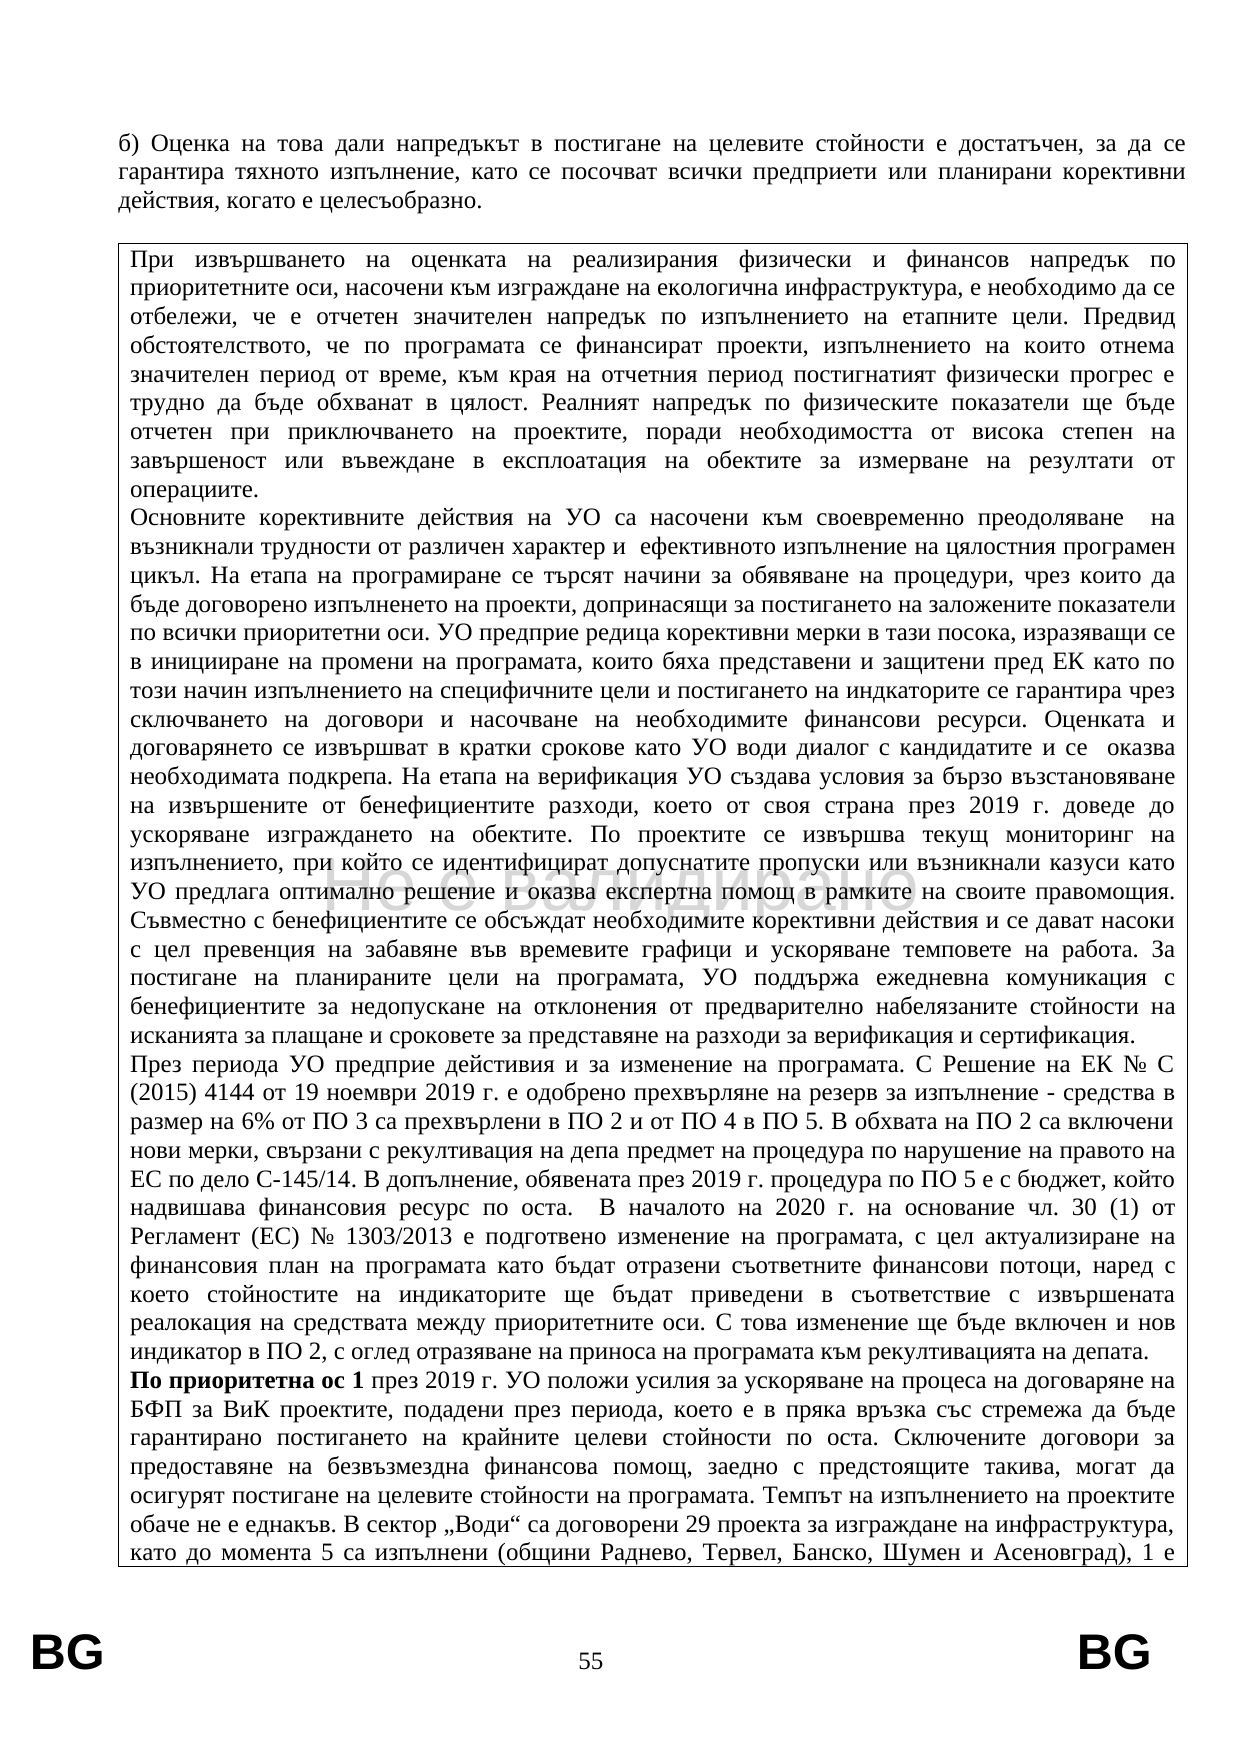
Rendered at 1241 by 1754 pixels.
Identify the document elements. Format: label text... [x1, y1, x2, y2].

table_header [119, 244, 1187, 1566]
text б) Оценка на това дали напредъкът в постигане на целевите стойности е достатъчен, за да се гарантира тяхното изпълнение, като се посочват всички предприети или планирани корективни действия, когато е целесъобразно. [118, 128, 1187, 214]
